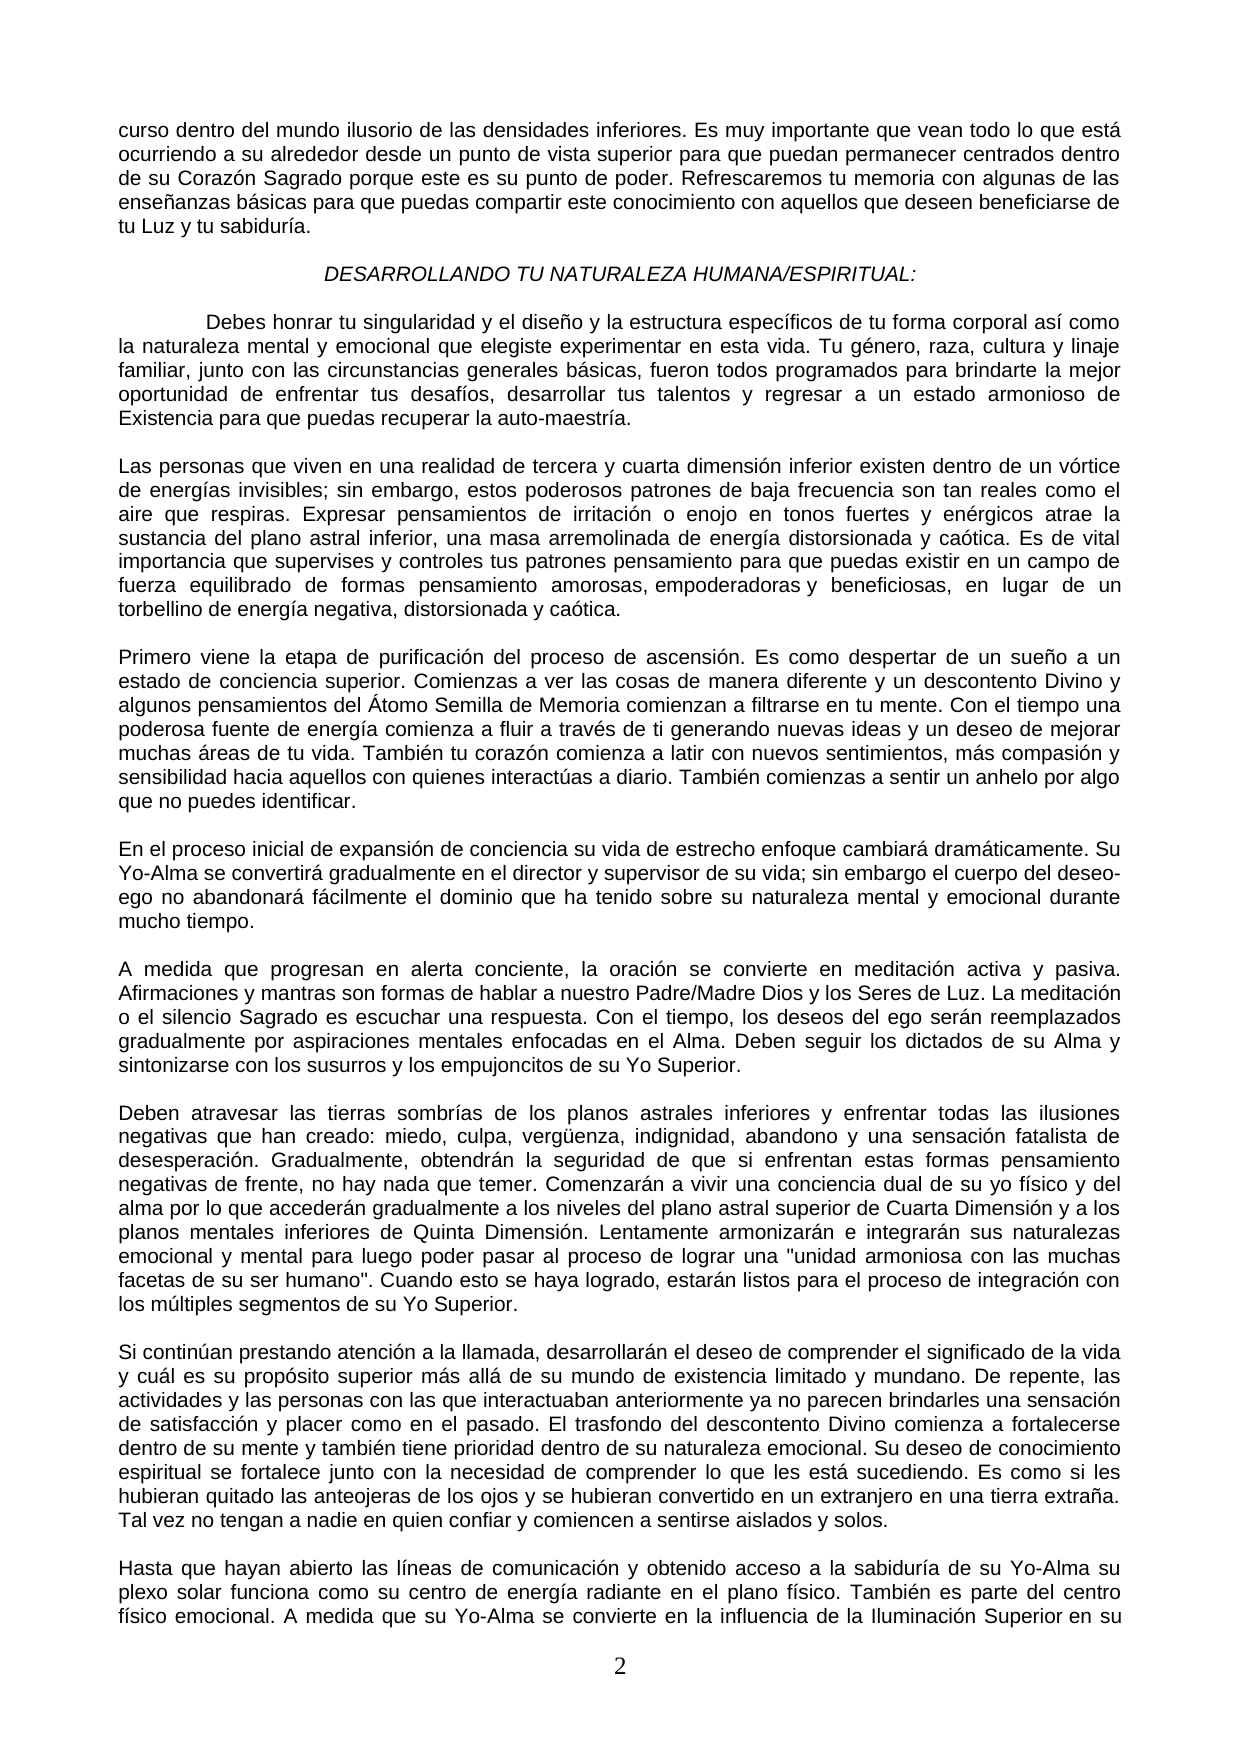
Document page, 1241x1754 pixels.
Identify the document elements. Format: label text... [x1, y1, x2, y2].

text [118, 118, 1122, 238]
text Las personas que viven en una realidad de tercera y cuarta dimensión inferior existen dentro de un vórtice de energías invisibles; sin embargo, estos poderosos patrones de baja frecuencia son tan reales como el aire que respiras. Expresar pensamientos de irritación o enojo en tonos fuertes y enérgicos atrae la sustancia del plano astral inferior, una masa arremolinada de energía distorsionada y caótica. Es de vital importancia que supervises y controles tus patrones pensamiento para que puedas existir en un campo de fuerza equilibrado de formas pensamiento amorosas, empoderadoras y beneficiosas, en lugar de un torbellino de energía negativa, distorsionada y caótica. [118, 453, 1122, 621]
text DESARROLLANDO TU NATURALEZA HUMANA/ESPIRITUAL: [118, 262, 1122, 286]
text En el proceso inicial de expansión de conciencia su vida de estrecho enfoque cambiará dramáticamente. Su Yo-Alma se convertirá gradualmente en el director y supervisor de su vida; sin embargo el cuerpo del deseo-ego no abandonará fácilmente el dominio que ha tenido sobre su naturaleza mental y emocional durante mucho tiempo. [118, 837, 1122, 933]
text Primero viene la etapa de purificación del proceso de ascensión. Es como despertar de un sueño a un estado de conciencia superior. Comienzas a ver las cosas de manera diferente y un descontento Divino y algunos pensamientos del Átomo Semilla de Memoria comienzan a filtrarse en tu mente. Con el tiempo una poderosa fuente de energía comienza a fluir a través de ti generando nuevas ideas y un deseo de mejorar muchas áreas de tu vida. También tu corazón comienza a latir con nuevos sentimientos, más compasión y sensibilidad hacia aquellos con quienes interactúas a diario. También comienzas a sentir un anhelo por algo que no puedes identificar. [118, 645, 1122, 813]
text A medida que progresan en alerta conciente, la oración se convierte en meditación activa y pasiva. Afirmaciones y mantras son formas de hablar a nuestro Padre/Madre Dios y los Seres de Luz. La meditación o el silencio Sagrado es escuchar una respuesta. Con el tiempo, los deseos del ego serán reemplazados gradualmente por aspiraciones mentales enfocadas en el Alma. Deben seguir los dictados de su Alma y sintonizarse con los susurros y los empujoncitos de su Yo Superior. [118, 957, 1122, 1076]
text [118, 1556, 1122, 1627]
text Deben atravesar las tierras sombrías de los planos astrales inferiores y enfrentar todas las ilusiones negativas que han creado: miedo, culpa, vergüenza, indignidad, abandono y una sensación fatalista de desesperación. Gradualmente, obtendrán la seguridad de que si enfrentan estas formas pensamiento negativas de frente, no hay nada que temer. Comenzarán a vivir una conciencia dual de su yo físico y del alma por lo que accederán gradualmente a los niveles del plano astral superior de Cuarta Dimensión y a los planos mentales inferiores de Quinta Dimensión. Lentamente armonizarán e integrarán sus naturalezas emocional y mental para luego poder pasar al proceso de lograr una "unidad armoniosa con las muchas facetas de su ser humano". Cuando esto se haya logrado, estarán listos para el proceso de integración con los múltiples segmentos de su Yo Superior. [118, 1100, 1122, 1316]
text Debes honrar tu singularidad y el diseño y la estructura específicos de tu forma corporal así como la naturaleza mental y emocional que elegiste experimentar en esta vida. Tu género, raza, cultura y linaje familiar, junto con las circunstancias generales básicas, fueron todos programados para brindarte la mejor oportunidad de enfrentar tus desafíos, desarrollar tus talentos y regresar a un estado armonioso de Existencia para que puedas recuperar la auto-maestría. [118, 310, 1122, 429]
text Si continúan prestando atención a la llamada, desarrollarán el deseo de comprender el significado de la vida y cuál es su propósito superior más allá de su mundo de existencia limitado y mundano. De repente, las actividades y las personas con las que interactuaban anteriormente ya no parecen brindarles una sensación de satisfacción y placer como en el pasado. El trasfondo del descontento Divino comienza a fortalecerse dentro de su mente y también tiene prioridad dentro de su naturaleza emocional. Su deseo de conocimiento espiritual se fortalece junto con la necesidad de comprender lo que les está sucediendo. Es como si les hubieran quitado las anteojeras de los ojos y se hubieran convertido en un extranjero en una tierra extraña. Tal vez no tengan a nadie en quien confiar y comiencen a sentirse aislados y solos. [118, 1340, 1122, 1532]
